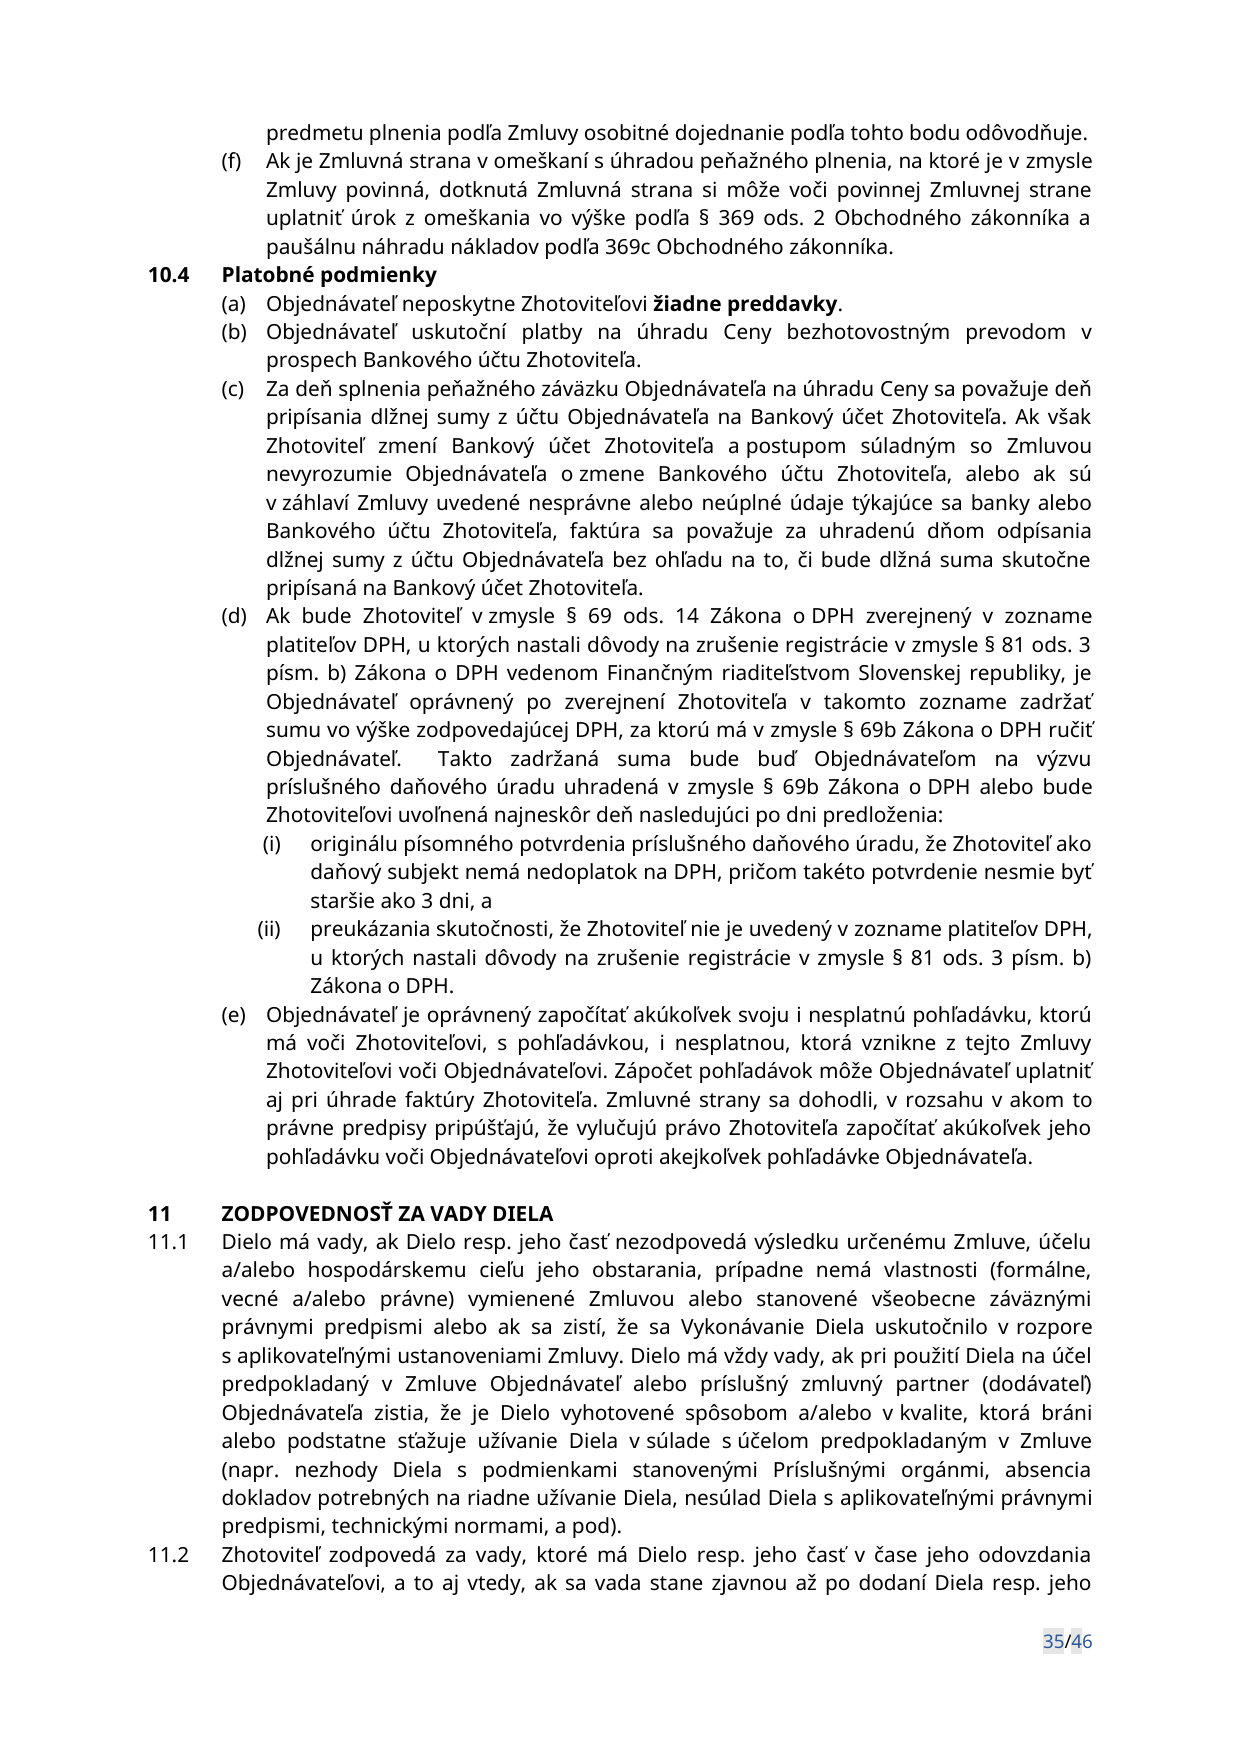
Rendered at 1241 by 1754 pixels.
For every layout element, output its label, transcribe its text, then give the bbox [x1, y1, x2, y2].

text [221, 118, 1093, 147]
text 11 ZODPOVEDNOSŤ ZA VADY DIELA [148, 1199, 1093, 1227]
text (d) Ak bude Zhotoviteľ v zmysle § 69 ods. 14 Zákona o DPH zverejnený v zozname platiteľov DPH, u ktorých nastali dôvody na zrušenie registrácie v zmysle § 81 ods. 3 písm. b) Zákona o DPH vedenom Finančným riaditeľstvom Slovenskej republiky, je Objednávateľ oprávnený po zverejnení Zhotoviteľa v takomto zozname zadržať sumu vo výške zodpovedajúcej DPH, za ktorú má v zmysle § 69b Zákona o DPH ručiť Objednávateľ. Takto zadržaná suma bude buď Objednávateľom na výzvu príslušného daňového úradu uhradená v zmysle § 69b Zákona o DPH alebo bude Zhotoviteľovi uvoľnená najneskôr deň nasledujúci po dni predloženia: [221, 602, 1093, 829]
text 10.4 Platobné podmienky [148, 260, 1093, 289]
text 11.1 Dielo má vady, ak Dielo resp. jeho časť nezodpovedá výsledku určenému Zmluve, účelu a/alebo hospodárskemu cieľu jeho obstarania, prípadne nemá vlastnosti (formálne, vecné a/alebo právne) vymienené Zmluvou alebo stanovené všeobecne záväznými právnymi predpismi alebo ak sa zistí, že sa Vykonávanie Diela uskutočnilo v rozpore s aplikovateľnými ustanoveniami Zmluvy. Dielo má vždy vady, ak pri použití Diela na účel predpokladaný v Zmluve Objednávateľ alebo príslušný zmluvný partner (dodávateľ) Objednávateľa zistia, že je Dielo vyhotovené spôsobom a/alebo v kvalite, ktorá bráni alebo podstatne sťažuje užívanie Diela v súlade s účelom predpokladaným v Zmluve (napr. nezhody Diela s podmienkami stanovenými Príslušnými orgánmi, absencia dokladov potrebných na riadne užívanie Diela, nesúlad Diela s aplikovateľnými právnymi predpismi, technickými normami, a pod). [148, 1227, 1093, 1540]
text (f) Ak je Zmluvná strana v omeškaní s úhradou peňažného plnenia, na ktoré je v zmysle Zmluvy povinná, dotknutá Zmluvná strana si môže voči povinnej Zmluvnej strane uplatniť úrok z omeškania vo výške podľa § 369 ods. 2 Obchodného zákonníka a paušálnu náhradu nákladov podľa 369c Obchodného zákonníka. [221, 147, 1093, 260]
text (c) Za deň splnenia peňažného záväzku Objednávateľa na úhradu Ceny sa považuje deň pripísania dlžnej sumy z účtu Objednávateľa na Bankový účet Zhotoviteľa. Ak však Zhotoviteľ zmení Bankový účet Zhotoviteľa a postupom súladným so Zmluvou nevyrozumie Objednávateľa o zmene Bankového účtu Zhotoviteľa, alebo ak sú v záhlaví Zmluvy uvedené nesprávne alebo neúplné údaje týkajúce sa banky alebo Bankového účtu Zhotoviteľa, faktúra sa považuje za uhradenú dňom odpísania dlžnej sumy z účtu Objednávateľa bez ohľadu na to, či bude dlžná suma skutočne pripísaná na Bankový účet Zhotoviteľa. [221, 374, 1093, 602]
list preukázania skutočnosti, že Zhotoviteľ nie je uvedený v zozname platiteľov DPH, u ktorých nastali dôvody na zrušenie registrácie v zmysle § 81 ods. 3 písm. b) Zákona o DPH. [281, 914, 1093, 1000]
text (e) Objednávateľ je oprávnený započítať akúkoľvek svoju i nesplatnú pohľadávku, ktorú má voči Zhotoviteľovi, s pohľadávkou, i nesplatnou, ktorá vznikne z tejto Zmluvy Zhotoviteľovi voči Objednávateľovi. Zápočet pohľadávok môže Objednávateľ uplatniť aj pri úhrade faktúry Zhotoviteľa. Zmluvné strany sa dohodli, v rozsahu v akom to právne predpisy pripúšťajú, že vylučujú právo Zhotoviteľa započítať akúkoľvek jeho pohľadávku voči Objednávateľovi oproti akejkoľvek pohľadávke Objednávateľa. [221, 1000, 1093, 1170]
list originálu písomného potvrdenia príslušného daňového úradu, že Zhotoviteľ ako daňový subjekt nemá nedoplatok na DPH, pričom takéto potvrdenie nesmie byť staršie ako 3 dni, a [281, 829, 1093, 914]
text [148, 1540, 1093, 1597]
text (a) Objednávateľ neposkytne Zhotoviteľovi žiadne preddavky. [221, 289, 1093, 317]
text (b) Objednávateľ uskutoční platby na úhradu Ceny bezhotovostným prevodom v prospech Bankového účtu Zhotoviteľa. [221, 317, 1093, 374]
